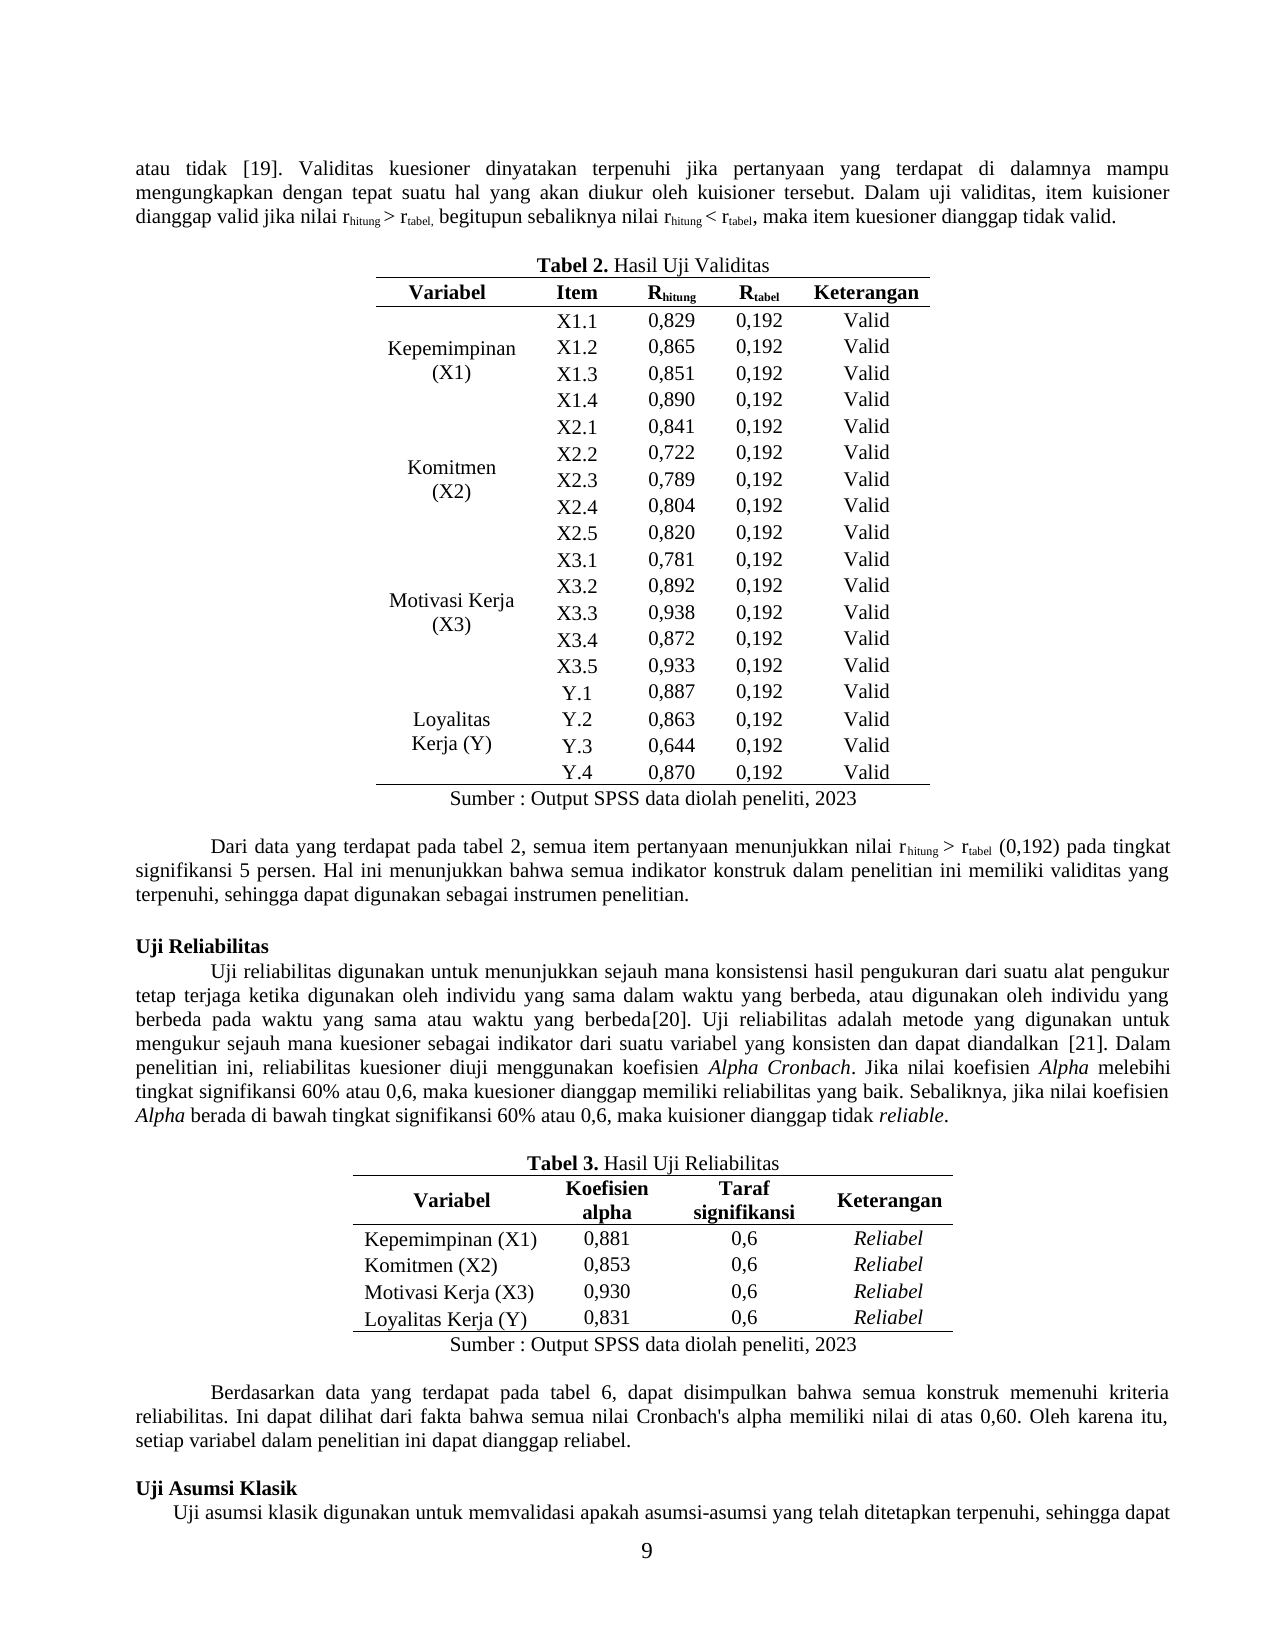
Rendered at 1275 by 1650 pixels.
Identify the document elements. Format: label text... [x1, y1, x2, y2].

table_cell 0,192 [716, 599, 802, 625]
list Tabel 2. Hasil Uji Validitas [135, 252, 1171, 277]
table_header Item [527, 278, 627, 306]
table_cell Y.1 [527, 678, 627, 705]
table_cell 0,781 [627, 545, 716, 572]
table_header Variabel [376, 278, 527, 306]
table_cell 0,192 [716, 652, 802, 678]
table_cell Reliabel [825, 1278, 953, 1304]
table_cell 0,192 [716, 758, 802, 784]
table_cell Motivasi Kerja (X3) [353, 1278, 551, 1304]
table_cell 0,192 [716, 386, 802, 412]
table_cell 0,192 [716, 466, 802, 492]
table_cell Valid [803, 625, 930, 652]
table_cell X2.4 [527, 492, 627, 519]
table_cell 0,6 [663, 1251, 825, 1277]
table_cell 0,881 [551, 1225, 663, 1251]
table_cell 0,829 [627, 307, 716, 333]
table_cell 0,192 [716, 413, 802, 439]
table_cell X3.3 [527, 599, 627, 625]
table_cell Komitmen (X2) [376, 413, 527, 545]
table_cell 0,892 [627, 572, 716, 598]
table_cell Valid [803, 413, 930, 439]
table_cell 0,192 [716, 333, 802, 359]
table_cell Y.2 [527, 705, 627, 731]
table_cell Reliabel [825, 1251, 953, 1277]
table_cell 0,192 [716, 625, 802, 652]
table_header Taraf signifikansi [663, 1176, 825, 1224]
table_cell 0,6 [663, 1304, 825, 1331]
table_cell X1.2 [527, 333, 627, 359]
table_cell 0,851 [627, 359, 716, 386]
list Tabel 3. Hasil Uji Reliabilitas [135, 1151, 1171, 1175]
table_cell X2.2 [527, 439, 627, 466]
table_cell Kepemimpinan (X1) [376, 307, 527, 412]
table_cell Valid [803, 758, 930, 784]
table_cell X2.1 [527, 413, 627, 439]
table_cell 0,872 [627, 625, 716, 652]
table_cell Valid [803, 386, 930, 412]
subtitle Uji Asumsi Klasik [135, 1476, 1171, 1500]
table_cell X3.5 [527, 652, 627, 678]
table_cell Valid [803, 652, 930, 678]
text Uji reliabilitas digunakan untuk menunjukkan sejauh mana konsistensi hasil pengukuran dari suatu alat pengukur tetap terjaga ketika digunakan oleh individu yang sama dalam waktu yang berbeda, atau digunakan oleh individu yang berbeda pada waktu yang sama atau waktu yang berbeda[20]. Uji reliabilitas adalah metode yang digunakan untuk mengukur sejauh mana kuesioner sebagai indikator dari suatu variabel yang konsisten dan dapat diandalkan [21]. Dalam penelitian ini, reliabilitas kuesioner diuji menggunakan koefisien Alpha Cronbach. Jika nilai koefisien Alpha melebihi tingkat signifikansi 60% atau 0,6, maka kuesioner dianggap memiliki reliabilitas yang baik. Sebaliknya, jika nilai koefisien Alpha berada di bawah tingkat signifikansi 60% atau 0,6, maka kuisioner dianggap tidak reliable. [135, 958, 1171, 1127]
table_header Koefisien alpha [551, 1176, 663, 1224]
table_cell 0,863 [627, 705, 716, 731]
table_cell Valid [803, 359, 930, 386]
table_cell X3.4 [527, 625, 627, 652]
table_cell 0,192 [716, 572, 802, 598]
list Sumber : Output SPSS data diolah peneliti, 2023 [135, 785, 1171, 809]
table_cell 0,644 [627, 731, 716, 758]
table_cell 0,192 [716, 678, 802, 705]
text Berdasarkan data yang terdapat pada tabel 6, dapat disimpulkan bahwa semua konstruk memenuhi kriteria reliabilitas. Ini dapat dilihat dari fakta bahwa semua nilai Cronbach's alpha memiliki nilai di atas 0,60. Oleh karena itu, setiap variabel dalam penelitian ini dapat dianggap reliabel. [135, 1380, 1171, 1452]
table_cell 0,930 [551, 1278, 663, 1304]
table_cell Valid [803, 705, 930, 731]
table_cell X3.1 [527, 545, 627, 572]
table_cell Loyalitas Kerja (Y) [353, 1304, 551, 1331]
table_cell Reliabel [825, 1304, 953, 1331]
table_cell X1.3 [527, 359, 627, 386]
table_cell Y.4 [527, 758, 627, 784]
table_cell Valid [803, 492, 930, 519]
table_cell 0,722 [627, 439, 716, 466]
table_cell 0,192 [716, 307, 802, 333]
table_cell 0,192 [716, 705, 802, 731]
table_header Variabel [353, 1176, 551, 1224]
table_cell X1.1 [527, 307, 627, 333]
table_cell Valid [803, 678, 930, 705]
table_cell 0,841 [627, 413, 716, 439]
table_cell Loyalitas Kerja (Y) [376, 678, 527, 784]
table_cell Valid [803, 439, 930, 466]
table_cell Valid [803, 333, 930, 359]
table_cell 0,804 [627, 492, 716, 519]
table_cell 0,192 [716, 439, 802, 466]
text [135, 1500, 1171, 1524]
table_cell 0,831 [551, 1304, 663, 1331]
table_cell 0,789 [627, 466, 716, 492]
table_header Keterangan [825, 1176, 953, 1224]
table_cell Komitmen (X2) [353, 1251, 551, 1277]
list Sumber : Output SPSS data diolah peneliti, 2023 [135, 1332, 1171, 1356]
table_header Rhitung [627, 278, 716, 306]
table_cell 0,192 [716, 545, 802, 572]
table_cell Reliabel [825, 1225, 953, 1251]
table_cell 0,938 [627, 599, 716, 625]
table_cell X3.2 [527, 572, 627, 598]
table_cell 0,192 [716, 731, 802, 758]
table_cell Valid [803, 599, 930, 625]
table_cell X1.4 [527, 386, 627, 412]
table_cell Valid [803, 519, 930, 545]
table_cell 0,853 [551, 1251, 663, 1277]
table_cell 0,192 [716, 359, 802, 386]
text Dari data yang terdapat pada tabel 2, semua item pertanyaan menunjukkan nilai rhitung > rtabel (0,192) pada tingkat signifikansi 5 persen. Hal ini menunjukkan bahwa semua indikator konstruk dalam penelitian ini memiliki validitas yang terpenuhi, sehingga dapat digunakan sebagai instrumen penelitian. [135, 833, 1171, 906]
table_cell Valid [803, 545, 930, 572]
table_cell X2.5 [527, 519, 627, 545]
table_cell 0,820 [627, 519, 716, 545]
table_header Keterangan [803, 278, 930, 306]
table_cell 0,933 [627, 652, 716, 678]
table_cell Valid [803, 466, 930, 492]
table_cell Motivasi Kerja (X3) [376, 545, 527, 678]
table_cell Kepemimpinan (X1) [353, 1225, 551, 1251]
table_cell 0,890 [627, 386, 716, 412]
table_cell 0,6 [663, 1278, 825, 1304]
table_cell 0,192 [716, 519, 802, 545]
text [135, 156, 1171, 228]
table_cell 0,192 [716, 492, 802, 519]
table_cell X2.3 [527, 466, 627, 492]
table_cell 0,870 [627, 758, 716, 784]
table_cell 0,887 [627, 678, 716, 705]
table_header Rtabel [716, 278, 802, 306]
table_cell Valid [803, 731, 930, 758]
table_cell 0,865 [627, 333, 716, 359]
table_cell Valid [803, 307, 930, 333]
table_cell 0,6 [663, 1225, 825, 1251]
table_cell Y.3 [527, 731, 627, 758]
subtitle Uji Reliabilitas [135, 934, 1171, 958]
table_cell Valid [803, 572, 930, 598]
